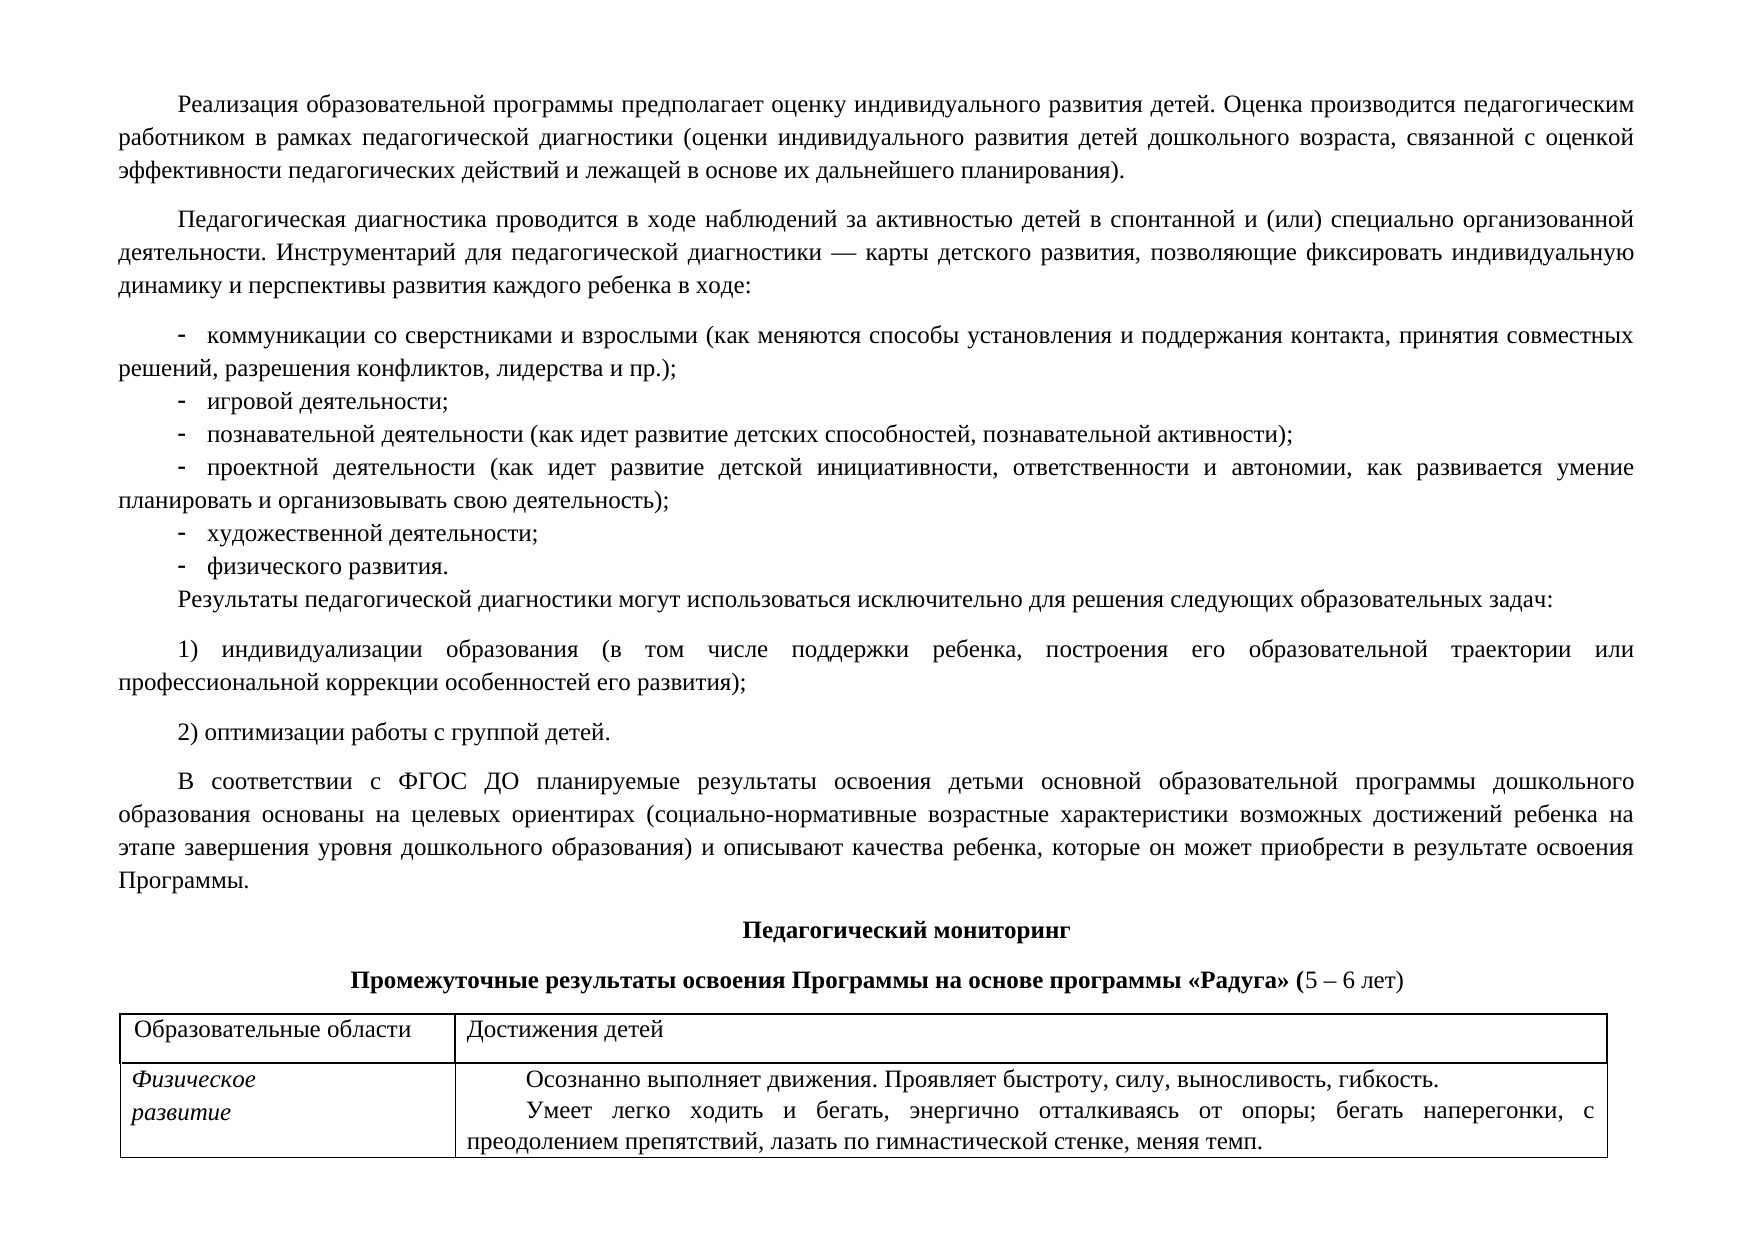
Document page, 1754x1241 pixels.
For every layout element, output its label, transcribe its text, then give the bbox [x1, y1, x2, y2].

table_header Образовательные области [121, 1015, 454, 1062]
text Педагогический мониторинг [118, 915, 1636, 944]
text Реализация образовательной программы предполагает оценку индивидуального развития детей. Оценка производится педагогическим работником в рамках педагогической диагностики (оценки индивидуального развития детей дошкольного возраста, связанной с оценкой эффективности педагогических действий и лежащей в основе их дальнейшего планирования). [118, 89, 1636, 183]
list игровой деятельности; [118, 386, 1636, 415]
text 1) индивидуализации образования (в том числе поддержки ребенка, построения его образовательной траектории или профессиональной коррекции особенностей его развития); [118, 634, 1636, 696]
table_cell Физическое развитие [121, 1063, 455, 1157]
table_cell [456, 1064, 1607, 1157]
list физического развития. [118, 551, 1636, 580]
list проектной деятельности (как идет развитие детской инициативности, ответственности и автономии, как развивается умение планировать и организовывать свою деятельность); [118, 452, 1636, 514]
text В соответствии с ФГОС ДО планируемые результаты освоения детьми основной образовательной программы дошкольного образования основаны на целевых ориентирах (социально-нормативные возрастные характеристики возможных достижений ребенка на этапе завершения уровня дошкольного образования) и описывают качества ребенка, которые он может приобрести в результате освоения Программы. [118, 766, 1636, 894]
text Педагогическая диагностика проводится в ходе наблюдений за активностью детей в спонтанной и (или) специально организованной деятельности. Инструментарий для педагогической диагностики — карты детского развития, позволяющие фиксировать индивидуальную динамику и перспективы развития каждого ребенка в ходе: [118, 204, 1636, 299]
text Результаты педагогической диагностики могут использоваться исключительно для решения следующих образовательных задач: [118, 584, 1636, 613]
text 2) оптимизации работы с группой детей. [118, 717, 1636, 745]
table_header Достижения детей [456, 1015, 1606, 1062]
list коммуникации со сверстниками и взрослыми (как меняются способы установления и поддержания контакта, принятия совместных решений, разрешения конфликтов, лидерства и пр.); [118, 320, 1636, 382]
list художественной деятельности; [118, 518, 1636, 547]
list познавательной деятельности (как идет развитие детских способностей, познавательной активности); [118, 419, 1636, 448]
text Промежуточные результаты освоения Программы на основе программы «Радуга» (5 – 6 лет) [118, 965, 1636, 993]
